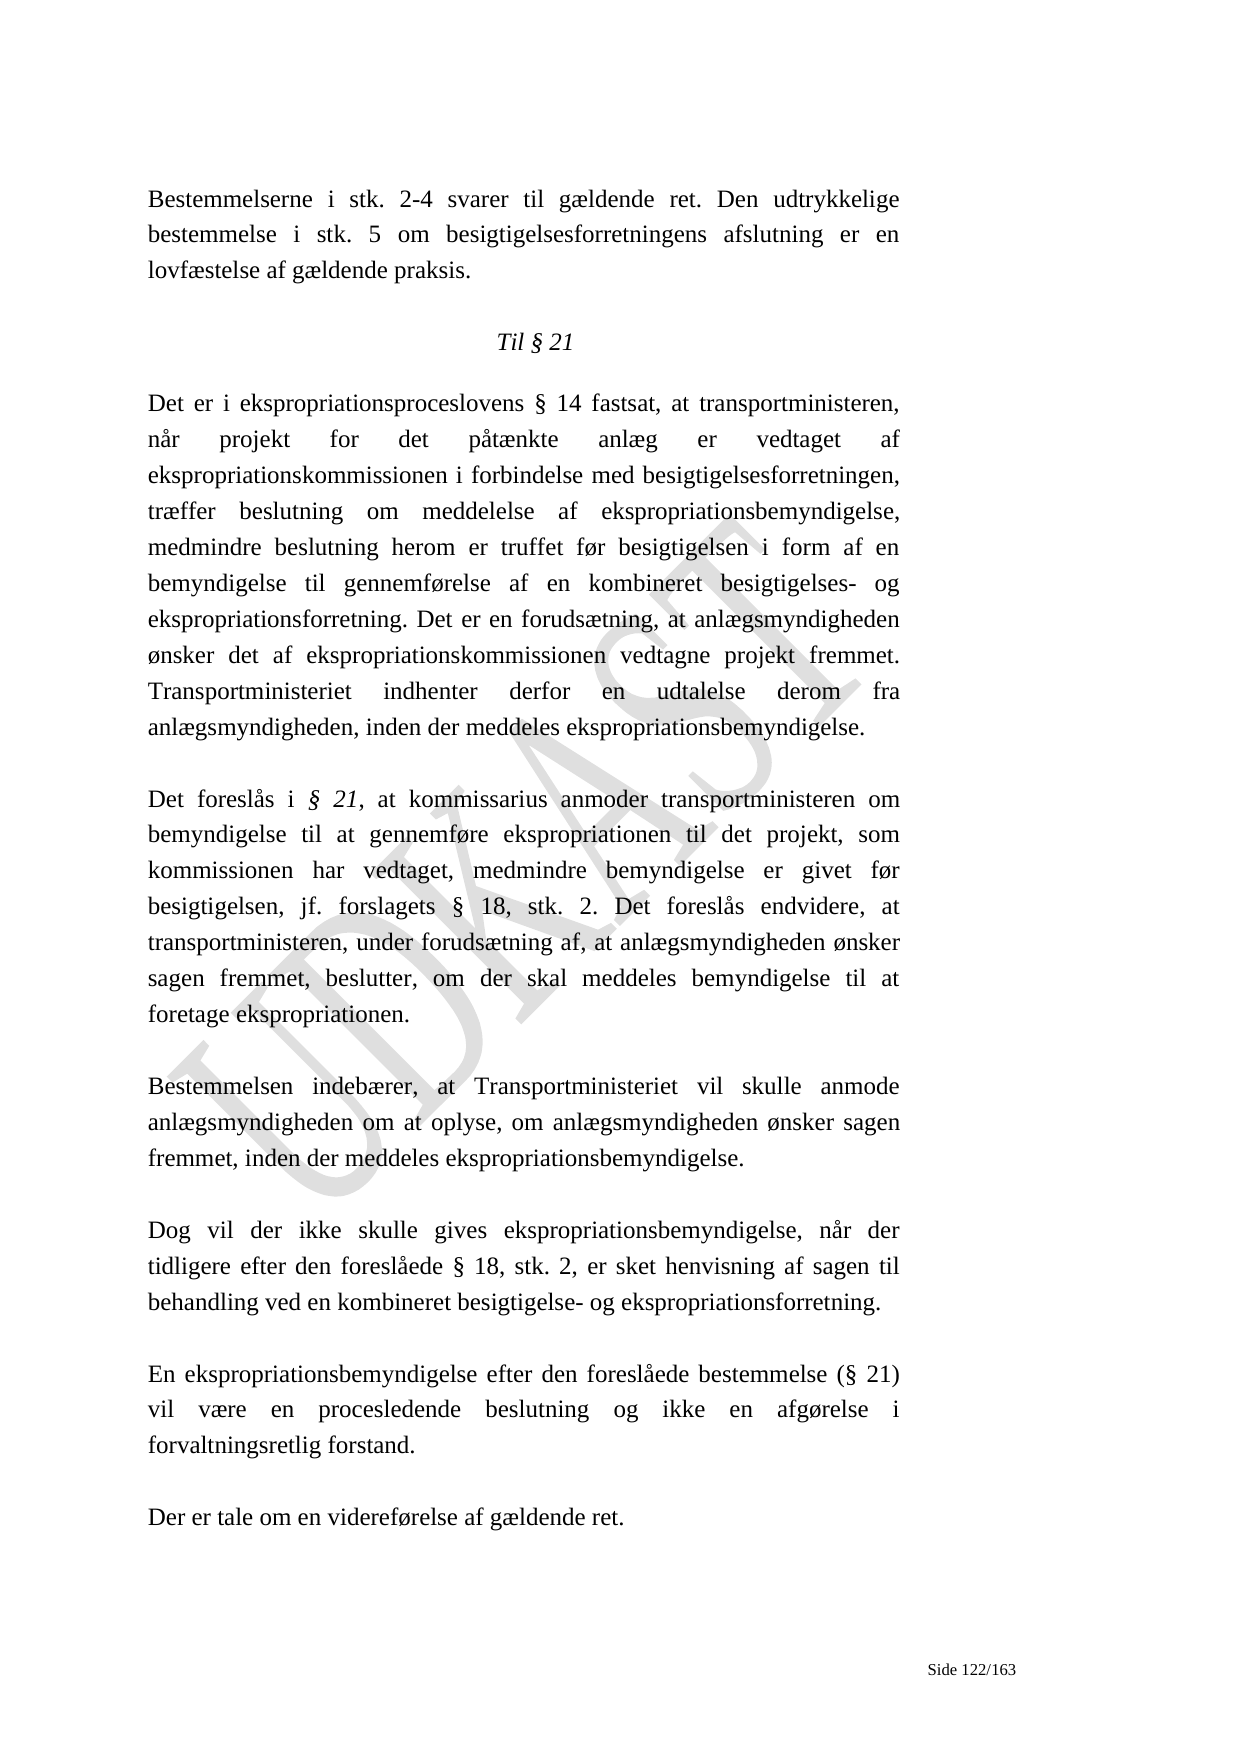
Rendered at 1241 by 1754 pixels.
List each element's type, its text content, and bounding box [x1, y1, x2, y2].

text Til § 21 [148, 327, 901, 356]
text Bestemmelserne i stk. 2-4 svarer til gældende ret. Den udtrykkelige bestemmelse i stk. 5 om besigtigelsesforretningens afslutning er en lovfæstelse af gældende praksis. [148, 184, 901, 284]
text Det er i ekspropriationsproceslovens § 14 fastsat, at transportministeren, når projekt for det påtænkte anlæg er vedtaget af ekspropriationskommissionen i forbindelse med besigtigelsesforretningen, træffer beslutning om meddelelse af ekspropriationsbemyndigelse, medmindre beslutning herom er truffet før besigtigelsen i form af en bemyndigelse til gennemførelse af en kombineret besigtigelses- og ekspropriationsforretning. Det er en forudsætning, at anlægsmyndigheden ønsker det af ekspropriationskommissionen vedtagne projekt fremmet. Transportministeriet indhenter derfor en udtalelse derom fra anlægsmyndigheden, inden der meddeles ekspropriationsbemyndigelse. [148, 388, 901, 741]
text Dog vil der ikke skulle gives ekspropriationsbemyndigelse, når der tidligere efter den foreslåede § 18, stk. 2, er sket henvisning af sagen til behandling ved en kombineret besigtigelse- og ekspropriationsforretning. [148, 1215, 901, 1316]
text Bestemmelsen indebærer, at Transportministeriet vil skulle anmode anlægsmyndigheden om at oplyse, om anlægsmyndigheden ønsker sagen fremmet, inden der meddeles ekspropriationsbemyndigelse. [148, 1071, 901, 1172]
text Der er tale om en videreførelse af gældende ret. [148, 1502, 901, 1531]
text Det foreslås i § 21, at kommissarius anmoder transportministeren om bemyndigelse til at gennemføre ekspropriationen til det projekt, som kommissionen har vedtaget, medmindre bemyndigelse er givet før besigtigelsen, jf. forslagets § 18, stk. 2. Det foreslås endvidere, at transportministeren, under forudsætning af, at anlægsmyndigheden ønsker sagen fremmet, beslutter, om der skal meddeles bemyndigelse til at foretage ekspropriationen. [148, 784, 901, 1028]
text En ekspropriationsbemyndigelse efter den foreslåede bestemmelse (§ 21) vil være en procesledende beslutning og ikke en afgørelse i forvaltningsretlig forstand. [148, 1359, 901, 1459]
